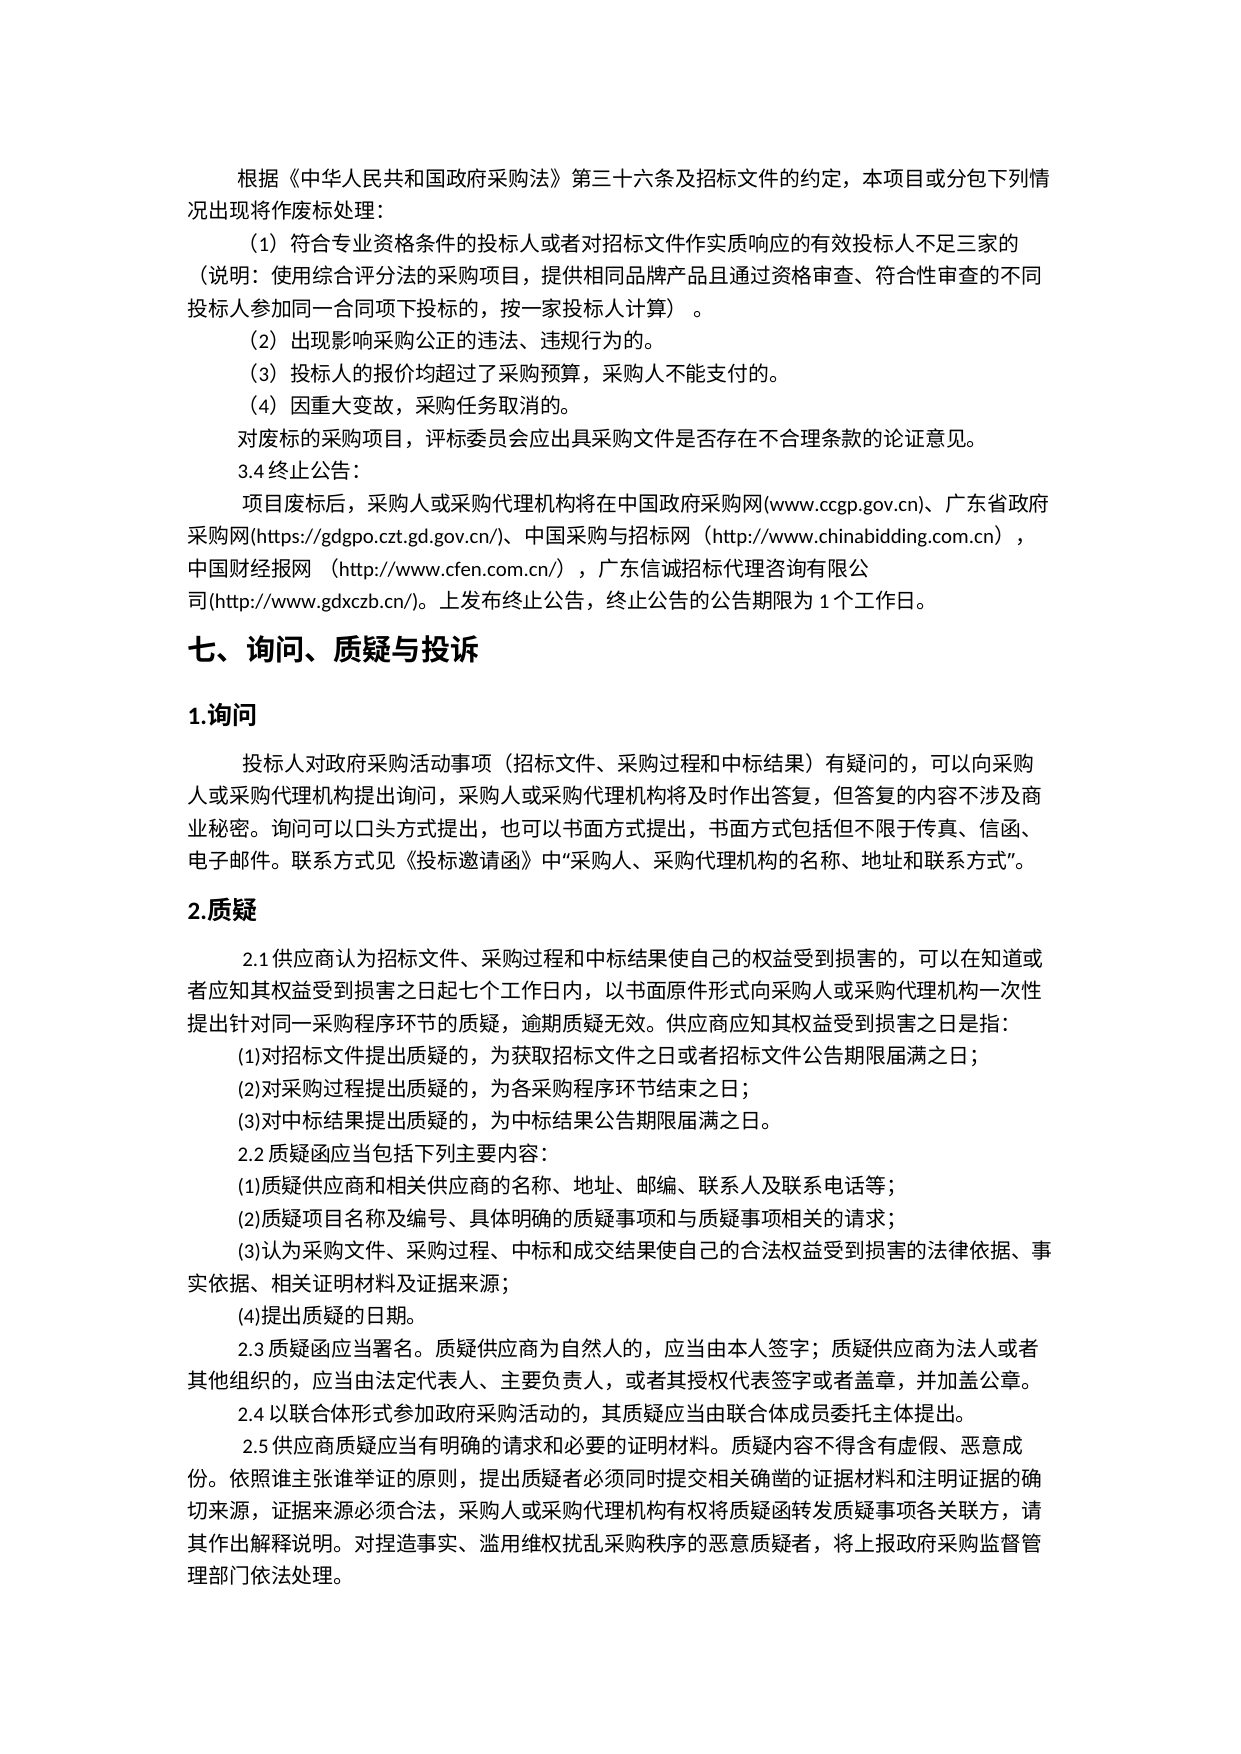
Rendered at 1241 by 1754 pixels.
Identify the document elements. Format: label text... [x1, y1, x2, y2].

text 2.质疑 [187, 877, 1053, 942]
text 2.3 质疑函应当署名。质疑供应商为自然人的，应当由本人签字；质疑供应商为法人或者其他组织的，应当由法定代表人、主要负责人，或者其授权代表签字或者盖章，并加盖公章。 [187, 1332, 1053, 1397]
text 根据《中华人民共和国政府采购法》第三十六条及招标文件的约定，本项目或分包下列情况出现将作废标处理： [187, 162, 1053, 227]
text 2.1供应商认为招标文件、采购过程和中标结果使自己的权益受到损害的，可以在知道或者应知其权益受到损害之日起七个工作日内，以书面原件形式向采购人或采购代理机构一次性提出针对同一采购程序环节的质疑，逾期质疑无效。供应商应知其权益受到损害之日是指： [187, 942, 1053, 1039]
text (1)质疑供应商和相关供应商的名称、地址、邮编、联系人及联系电话等； [187, 1169, 1053, 1202]
text 2.2质疑函应当包括下列主要内容： [187, 1137, 1053, 1169]
text 3.4终止公告： [187, 454, 1053, 487]
text （3）投标人的报价均超过了采购预算，采购人不能支付的。 [187, 357, 1053, 389]
text （1）符合专业资格条件的投标人或者对招标文件作实质响应的有效投标人不足三家的（说明：使用综合评分法的采购项目，提供相同品牌产品且通过资格审查、符合性审查的不同投标人参加同一合同项下投标的，按一家投标人计算） 。 [187, 227, 1053, 324]
text 1.询问 [187, 682, 1053, 747]
text （4）因重大变故，采购任务取消的。 [187, 389, 1053, 422]
text (3)对中标结果提出质疑的，为中标结果公告期限届满之日。 [187, 1104, 1053, 1137]
text 对废标的采购项目，评标委员会应出具采购文件是否存在不合理条款的论证意见。 [187, 422, 1053, 454]
text （2）出现影响采购公正的违法、违规行为的。 [187, 324, 1053, 357]
text 2.5供应商质疑应当有明确的请求和必要的证明材料。质疑内容不得含有虚假、恶意成份。依照谁主张谁举证的原则，提出质疑者必须同时提交相关确凿的证据材料和注明证据的确切来源，证据来源必须合法，采购人或采购代理机构有权将质疑函转发质疑事项各关联方，请其作出解释说明。对捏造事实、滥用维权扰乱采购秩序的恶意质疑者，将上报政府采购监督管理部门依法处理。 [187, 1429, 1053, 1592]
text (2)质疑项目名称及编号、具体明确的质疑事项和与质疑事项相关的请求； [187, 1202, 1053, 1234]
text (3)认为采购文件、采购过程、中标和成交结果使自己的合法权益受到损害的法律依据、事实依据、相关证明材料及证据来源； [187, 1234, 1053, 1299]
text 项目废标后，采购人或采购代理机构将在中国政府采购网(www.ccgp.gov.cn)、广东省政府采购网(https://gdgpo.czt.gd.gov.cn/)、中国采购与招标网（http://www.chinabidding.com.cn），中国财经报网 （http://www.cfen.com.cn/），广东信诚招标代理咨询有限公司(http://www.gdxczb.cn/)。上发布终止公告，终止公告的公告期限为1个工作日。 [187, 487, 1053, 617]
text (1)对招标文件提出质疑的，为获取招标文件之日或者招标文件公告期限届满之日； [187, 1039, 1053, 1072]
text 投标人对政府采购活动事项（招标文件、采购过程和中标结果）有疑问的，可以向采购人或采购代理机构提出询问，采购人或采购代理机构将及时作出答复，但答复的内容不涉及商业秘密。询问可以口头方式提出，也可以书面方式提出，书面方式包括但不限于传真、信函、电子邮件。联系方式见《投标邀请函》中“采购人、采购代理机构的名称、地址和联系方式”。 [187, 747, 1053, 877]
text 2.4以联合体形式参加政府采购活动的，其质疑应当由联合体成员委托主体提出。 [187, 1397, 1053, 1429]
text (2)对采购过程提出质疑的，为各采购程序环节结束之日； [187, 1072, 1053, 1104]
text (4)提出质疑的日期。 [187, 1299, 1053, 1332]
text 七、询问、质疑与投诉 [187, 617, 1053, 682]
